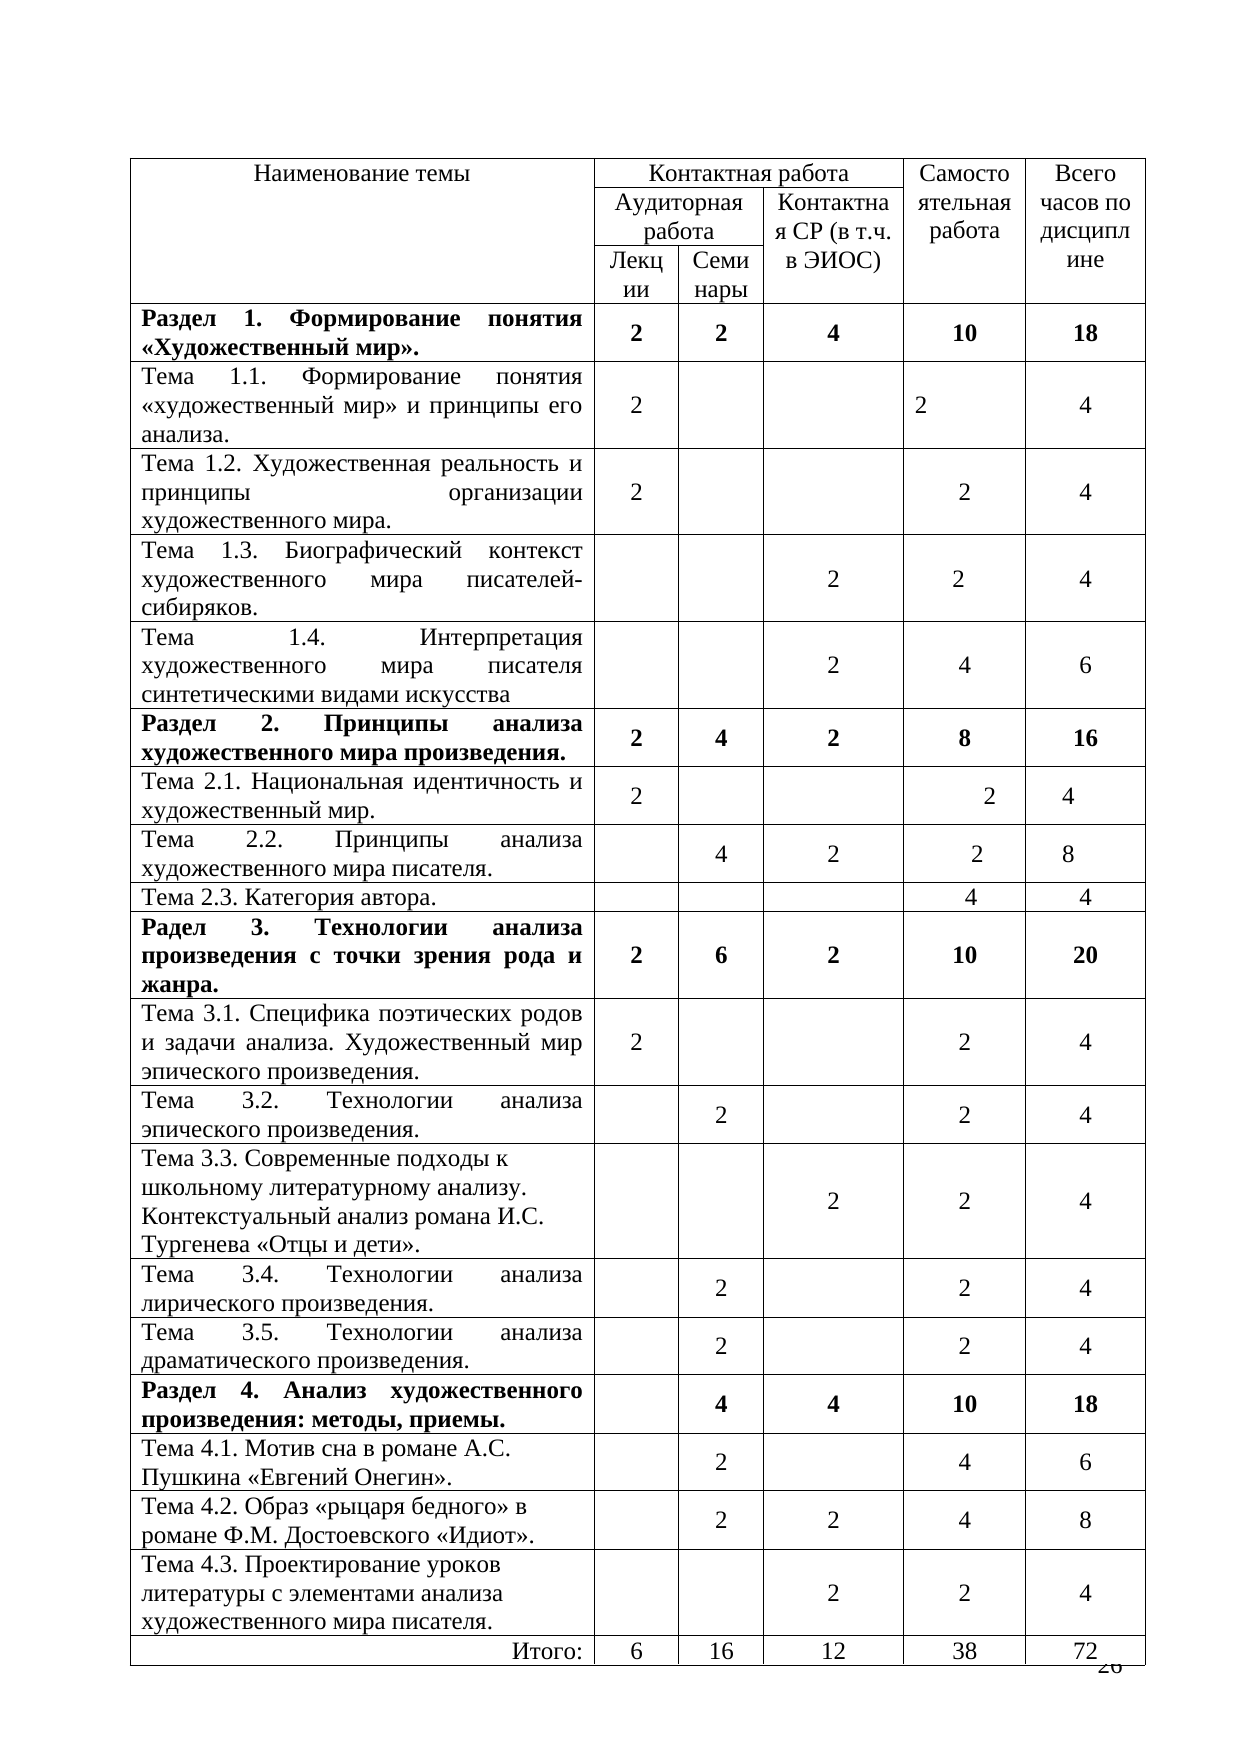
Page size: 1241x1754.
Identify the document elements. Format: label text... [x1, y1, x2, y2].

table_cell 4 [679, 1375, 763, 1432]
table_cell [679, 883, 763, 911]
table_cell 2 [904, 825, 1025, 882]
table_cell 8 [1026, 825, 1145, 882]
table_cell [595, 1318, 678, 1374]
table_cell [595, 622, 678, 708]
table_cell [764, 362, 903, 448]
table_cell 2 [764, 622, 903, 708]
table_cell 2 [904, 1144, 1025, 1258]
table_cell [595, 825, 678, 882]
table_cell 2 [595, 709, 678, 766]
table_cell Тема 2.1. Национальная идентичность и художественный мир. [131, 767, 594, 824]
table_cell 2 [764, 1144, 903, 1258]
table_cell 2 [595, 304, 678, 361]
table_cell [679, 362, 763, 448]
table_cell [764, 999, 903, 1085]
table_cell 2 [595, 362, 678, 448]
table_cell Тема 4.2. Образ «рыцаря бедного» в романе Ф.М. Достоевского «Идиот». [131, 1491, 594, 1548]
table_cell Тема 3.4. Технологии анализа лирического произведения. [131, 1259, 594, 1316]
table_cell [595, 1375, 678, 1432]
table_cell [595, 1259, 678, 1316]
table_cell Тема 3.3. Современные подходы к школьному литературному анализу. Контекстуальный анализ романа И.С. Тургенева «Отцы и дети». [131, 1144, 594, 1258]
table_cell 2 [764, 1550, 903, 1635]
table_cell 2 [764, 535, 903, 621]
table_cell [679, 449, 763, 534]
table_cell [764, 767, 903, 824]
table_cell [595, 1434, 678, 1490]
table_cell [764, 1434, 903, 1490]
table_cell 4 [1026, 449, 1145, 534]
table_cell 4 [904, 1491, 1025, 1548]
table_cell 2 [679, 1491, 763, 1548]
table_cell [595, 1086, 678, 1143]
table_cell [764, 1086, 903, 1143]
table_cell 2 [595, 999, 678, 1085]
table_cell Раздел 4. Анализ художественного произведения: методы, приемы. [131, 1375, 594, 1432]
table_cell [764, 883, 903, 911]
table_cell 4 [764, 304, 903, 361]
table_cell 6 [1026, 622, 1145, 708]
table_cell 2 [679, 1318, 763, 1374]
table_cell 2 [679, 1434, 763, 1490]
table_cell Лекции [595, 246, 678, 303]
table_cell [764, 449, 903, 534]
table_cell 6 [1026, 1434, 1145, 1490]
table_cell 6 [595, 1636, 678, 1664]
table_cell Раздел 2. Принципы анализа художественного мира произведения. [131, 709, 594, 766]
table_cell [595, 535, 678, 621]
table_cell 2 [904, 1550, 1025, 1635]
table_cell 2 [595, 449, 678, 534]
table_cell 6 [679, 912, 763, 998]
table_cell Тема 1.2. Художественная реальность и принципы организации художественного мира. [131, 449, 594, 534]
table_cell Аудиторная работа [595, 188, 763, 245]
table_cell [679, 999, 763, 1085]
table_cell 2 [904, 449, 1025, 534]
table_cell [679, 622, 763, 708]
table_cell 2 [764, 1491, 903, 1548]
table_cell 18 [1026, 304, 1145, 361]
table_cell 4 [1026, 999, 1145, 1085]
table_cell 10 [904, 304, 1025, 361]
table_cell [764, 1318, 903, 1374]
table_cell 2 [904, 535, 1025, 621]
table_cell 4 [679, 825, 763, 882]
table_header Наименование темы [131, 159, 594, 303]
table_cell 2 [764, 825, 903, 882]
table_cell Итого: [131, 1636, 594, 1664]
table_cell 4 [904, 883, 1025, 911]
table_cell 2 [904, 1259, 1025, 1316]
table_cell [679, 1144, 763, 1258]
table_cell 4 [679, 709, 763, 766]
table_cell Тема 1.1. Формирование понятия «художественный мир» и принципы его анализа. [131, 362, 594, 448]
table_cell Раздел 1. Формирование понятия «Художественный мир». [131, 304, 594, 361]
table_cell 2 [904, 362, 1025, 448]
table_cell 4 [1026, 1550, 1145, 1635]
table_cell Тема 2.3. Категория автора. [131, 883, 594, 911]
table_cell 72 [1026, 1636, 1145, 1664]
table_cell 4 [1026, 883, 1145, 911]
table_cell Тема 1.4. Интерпретация художественного мира писателя синтетическими видами искусства [131, 622, 594, 708]
table_cell 2 [904, 999, 1025, 1085]
table_cell 2 [595, 767, 678, 824]
table_cell 20 [1026, 912, 1145, 998]
table_cell 2 [595, 912, 678, 998]
table_cell Тема 3.1. Специфика поэтических родов и задачи анализа. Художественный мир эпического произведения. [131, 999, 594, 1085]
table_cell [595, 883, 678, 911]
table_cell 4 [904, 1434, 1025, 1490]
table_cell Тема 4.3. Проектирование уроков литературы с элементами анализа художественного мира писателя. [131, 1550, 594, 1635]
table_cell 2 [904, 1318, 1025, 1374]
table_cell 4 [1026, 535, 1145, 621]
table_cell Тема 2.2. Принципы анализа художественного мира писателя. [131, 825, 594, 882]
table_cell [679, 535, 763, 621]
table_cell [679, 1550, 763, 1635]
table_cell 4 [1026, 1318, 1145, 1374]
table_cell Контактная СР (в т.ч. в ЭИОС) [764, 188, 903, 303]
table_cell 4 [1026, 767, 1145, 824]
table_cell 12 [764, 1636, 903, 1664]
table_cell 38 [904, 1636, 1025, 1664]
table_cell Тема 3.5. Технологии анализа драматического произведения. [131, 1318, 594, 1374]
table_cell Тема 3.2. Технологии анализа эпического произведения. [131, 1086, 594, 1143]
table_cell 8 [1026, 1491, 1145, 1548]
table_cell Радел 3. Технологии анализа произведения с точки зрения рода и жанра. [131, 912, 594, 998]
table_cell 16 [1026, 709, 1145, 766]
table_cell [679, 767, 763, 824]
table_cell 2 [679, 304, 763, 361]
table_cell 4 [1026, 1144, 1145, 1258]
table_cell 4 [904, 622, 1025, 708]
table_cell 2 [764, 709, 903, 766]
table_cell 2 [764, 912, 903, 998]
table_cell 2 [679, 1259, 763, 1316]
table_cell 2 [904, 767, 1025, 824]
table_header Всего часов по дисциплине [1026, 159, 1145, 303]
table_cell 10 [904, 912, 1025, 998]
table_cell 4 [1026, 1259, 1145, 1316]
table_cell [595, 1550, 678, 1635]
table_cell [595, 1491, 678, 1548]
table_cell Семинары [679, 246, 763, 303]
table_header Контактная работа [595, 159, 903, 187]
table_cell 4 [1026, 1086, 1145, 1143]
table_cell Тема 1.3. Биографический контекст художественного мира писателей-сибиряков. [131, 535, 594, 621]
table_cell 2 [679, 1086, 763, 1143]
table_cell Тема 4.1. Мотив сна в романе А.С. Пушкина «Евгений Онегин». [131, 1434, 594, 1490]
table_cell 4 [764, 1375, 903, 1432]
table_cell 4 [1026, 362, 1145, 448]
table_cell 10 [904, 1375, 1025, 1432]
table_cell [764, 1259, 903, 1316]
table_cell [595, 1144, 678, 1258]
table_cell 8 [904, 709, 1025, 766]
table_header Самостоятельная работа [904, 159, 1025, 303]
table_cell 2 [904, 1086, 1025, 1143]
table_cell 18 [1026, 1375, 1145, 1432]
table_cell 16 [679, 1636, 763, 1664]
